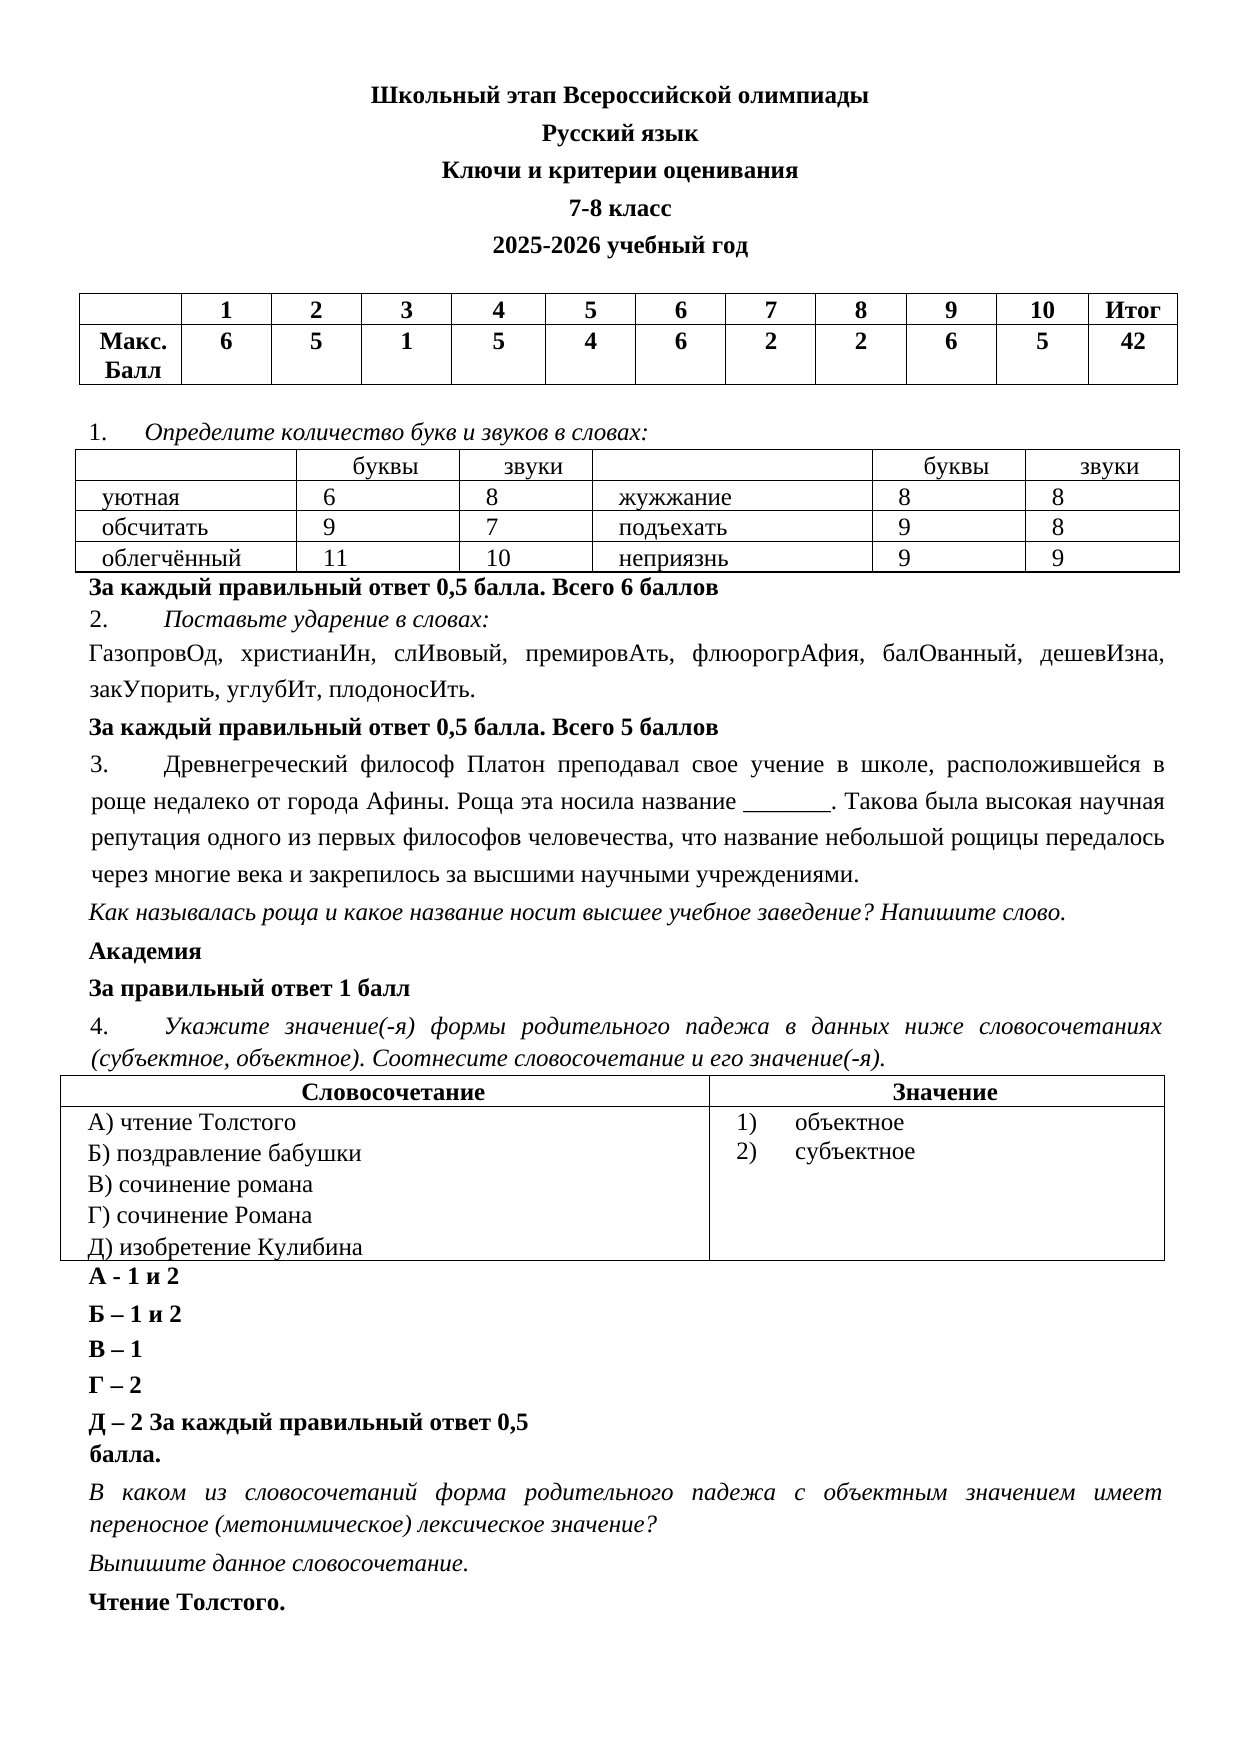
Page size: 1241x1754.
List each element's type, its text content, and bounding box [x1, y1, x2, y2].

table_cell 6 [636, 325, 725, 384]
table_header 7 [726, 294, 815, 324]
table_header звуки [1026, 450, 1179, 480]
text Чтение Толстого. [88, 1587, 739, 1616]
table_cell подъехать [593, 511, 872, 541]
table_header 5 [546, 294, 635, 324]
table_cell А) чтение Толстого Б) поздравление бабушки В) сочинение романа Г) сочинение Романа Д) изобретение Кулибина [61, 1107, 709, 1260]
text ГазопровОд, христианИн, слИвовый, премировАть, флюорогрАфия, балОванный, дешевИзна, закУпорить, углубИт, плодоносИть. [88, 638, 1166, 703]
table_cell обсчитать [76, 511, 296, 541]
text За каждый правильный ответ 0,5 балла. Всего 5 баллов [88, 712, 739, 741]
table_header 8 [816, 294, 906, 324]
text За правильный ответ 1 балл [88, 973, 739, 1002]
table_header 9 [907, 294, 996, 324]
table_header [593, 450, 872, 480]
table_cell 5 [997, 325, 1088, 384]
text Школьный этап Всероссийской олимпиады [90, 80, 1150, 109]
table_header 1 [182, 294, 271, 324]
table_cell 9 [873, 542, 1025, 571]
table_header [80, 294, 181, 324]
text Выпишите данное словосочетание. [88, 1548, 1166, 1577]
table_header звуки [460, 450, 592, 480]
list Укажите значение(-я) формы родительного падежа в данных ниже словосочетаниях (субъектное, объектное). Соотнесите словосочетание и его значение(-я). [90, 1011, 1166, 1072]
table_cell 8 [873, 481, 1025, 510]
table_header 10 [997, 294, 1088, 324]
table_header Значение [795, 1076, 1164, 1106]
text 7-8 класс [90, 193, 1150, 222]
table_cell Макс. Балл [80, 325, 181, 384]
table_header 4 [452, 294, 545, 324]
table_cell 2 [816, 325, 906, 384]
table_header буквы [873, 450, 1025, 480]
text Академия [88, 936, 739, 965]
text Б – 1 и 2 [88, 1299, 206, 1328]
text 1. Определите количество букв и звуков в словах: [88, 417, 1166, 446]
table_header буквы [297, 450, 459, 480]
table_header 3 [362, 294, 451, 324]
text В – 1 [88, 1334, 206, 1363]
table_cell 8 [460, 481, 592, 510]
table_cell 42 [1089, 325, 1177, 384]
table_header [76, 450, 296, 480]
table_cell 5 [272, 325, 361, 384]
table_header Словосочетание [61, 1076, 709, 1106]
table_cell 1) 2) [710, 1107, 794, 1260]
table_cell 9 [297, 511, 459, 541]
table_cell жужжание [593, 481, 872, 510]
text За каждый правильный ответ 0,5 балла. Всего 6 баллов 2. Поставьте ударение в словах: [88, 573, 739, 633]
table_cell уютная [76, 481, 296, 510]
table_cell 6 [297, 481, 459, 510]
table_cell 8 [1026, 511, 1179, 541]
table_header 6 [636, 294, 725, 324]
table_header 2 [272, 294, 361, 324]
table_cell объектное субъектное [795, 1107, 1164, 1260]
list Древнегреческий философ Платон преподавал свое учение в школе, расположившейся в роще недалеко от города Афины. Роща эта носила название _______. Такова была высокая научная репутация одного из первых философов человечества, что название небольшой рощицы передалось через многие века и закрепилось за высшими научными учреждениями. [90, 749, 1166, 888]
text Д – 2 За каждый правильный ответ 0,5 балла. [88, 1407, 547, 1468]
table_cell 10 [460, 542, 592, 571]
text Ключи и критерии оценивания [90, 155, 1150, 184]
table_cell 9 [873, 511, 1025, 541]
text Г – 2 [88, 1370, 739, 1398]
table_header Итог [1089, 294, 1177, 324]
table_cell неприязнь [593, 542, 872, 571]
table_cell облегчённый [76, 542, 296, 571]
table_cell 4 [546, 325, 635, 384]
table_cell 7 [460, 511, 592, 541]
table_header [710, 1076, 794, 1106]
table_cell 6 [182, 325, 271, 384]
table_cell 5 [452, 325, 545, 384]
table_cell 9 [1026, 542, 1179, 571]
text Как называлась роща и какое название носит высшее учебное заведение? Напишите слово. [88, 897, 1166, 926]
table_cell 2 [726, 325, 815, 384]
text 2025-2026 учебный год [90, 230, 1151, 259]
table_cell 8 [1026, 481, 1179, 510]
table_cell 11 [297, 542, 459, 571]
table_cell 1 [362, 325, 451, 384]
table_cell 6 [907, 325, 996, 384]
text Русский язык [90, 118, 1150, 147]
text А - 1 и 2 [88, 1261, 739, 1290]
text В каком из словосочетаний форма родительного падежа с объектным значением имеет переносное (метонимическое) лексическое значение? [88, 1477, 1166, 1538]
